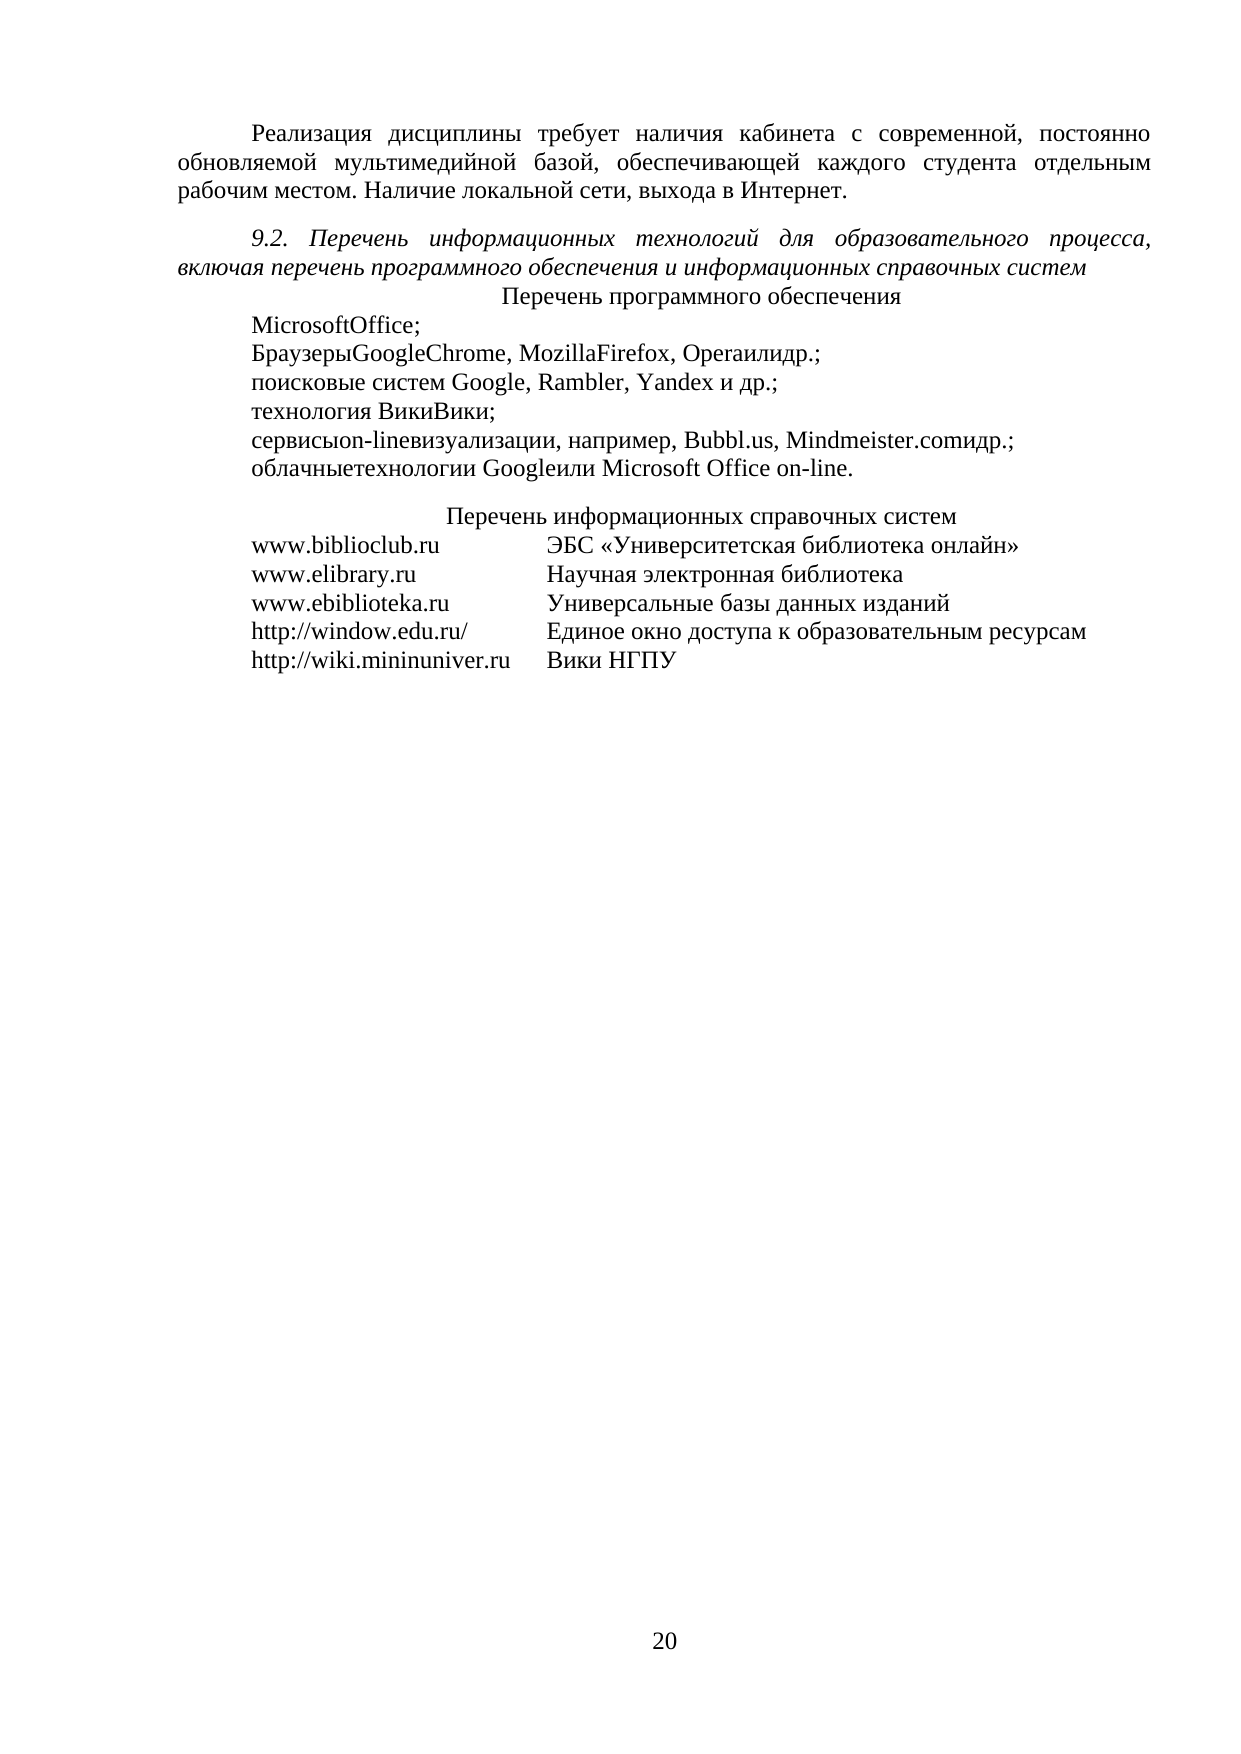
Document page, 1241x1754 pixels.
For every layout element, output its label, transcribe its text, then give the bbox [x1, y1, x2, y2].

text MicrosoftOffice; [177, 310, 1152, 338]
text Реализация дисциплины требует наличия кабинета с современной, постоянно обновляемой мультимедийной базой, обеспечивающей каждого студента отдельным рабочим местом. Наличие локальной сети, выхода в Интернет. [177, 118, 1152, 204]
text БраузерыGoogleChrome, MozillaFirefox, Operaилидр.; [177, 338, 1152, 367]
text http://wiki.mininuniver.ru Вики НГПУ [177, 645, 1152, 674]
text http://window.edu.ru/ Единое окно доступа к образовательным ресурсам [177, 616, 1152, 645]
text www.elibrary.ru Научная электронная библиотека [177, 559, 1152, 588]
text облачныетехнологии Googleили Microsoft Office on-line. [177, 453, 1152, 482]
text Перечень информационных справочных систем [177, 501, 1152, 530]
text сервисыon-lineвизуализации, например, Bubbl.us, Mindmeister.comидр.; [177, 425, 1152, 453]
text технология ВикиВики; [177, 396, 1152, 425]
text поисковые систем Google, Rambler, Yandex и др.; [177, 367, 1152, 396]
text 9.2. Перечень информационных технологий для образовательного процесса, включая перечень программного обеспечения и информационных справочных систем [177, 223, 1152, 281]
text www.ebiblioteka.ru Универсальные базы данных изданий [177, 588, 1152, 616]
text www.biblioclub.ru ЭБС «Университетская библиотека онлайн» [177, 530, 1152, 559]
text Перечень программного обеспечения [177, 281, 1152, 310]
